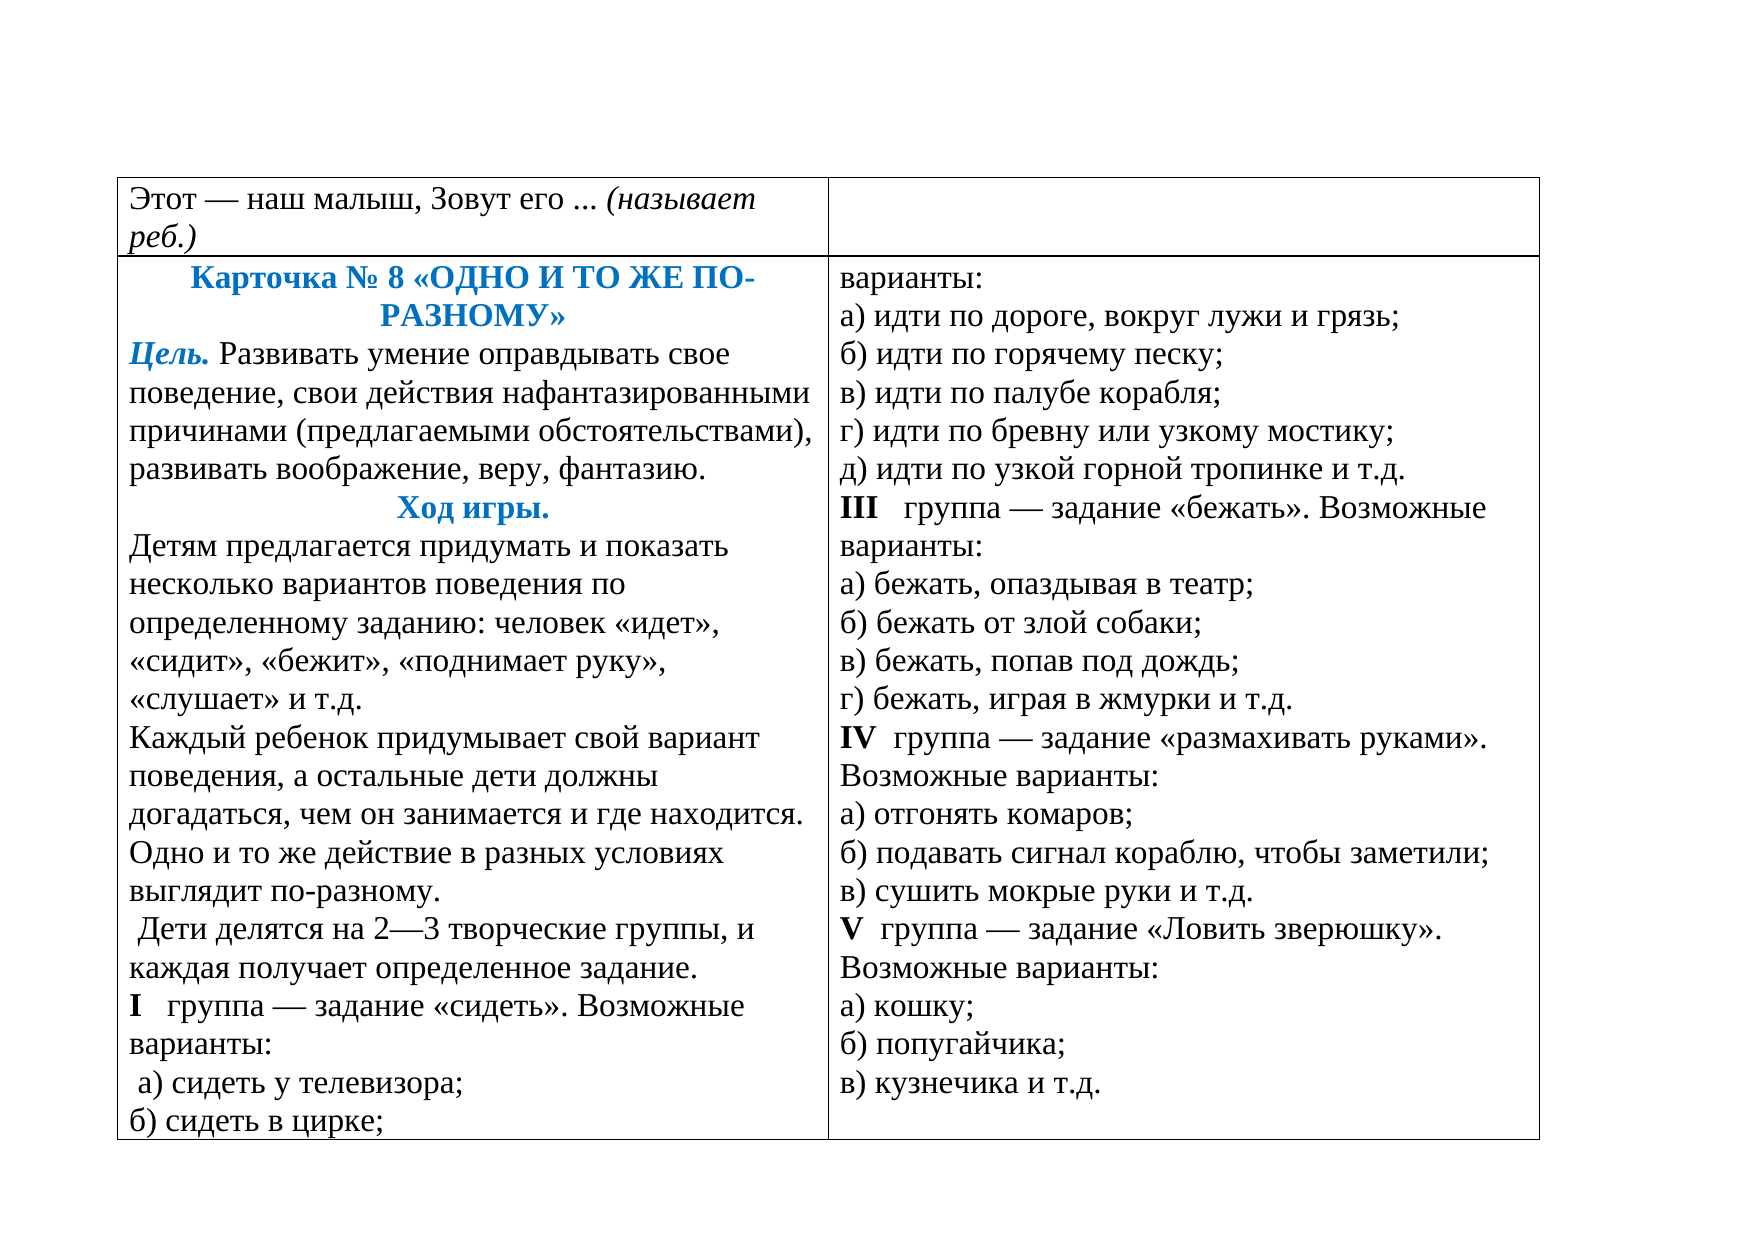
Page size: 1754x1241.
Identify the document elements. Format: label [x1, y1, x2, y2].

table_header [829, 257, 1539, 1139]
table_header [829, 178, 1539, 255]
table_header [118, 178, 828, 255]
table_header [118, 257, 828, 1139]
